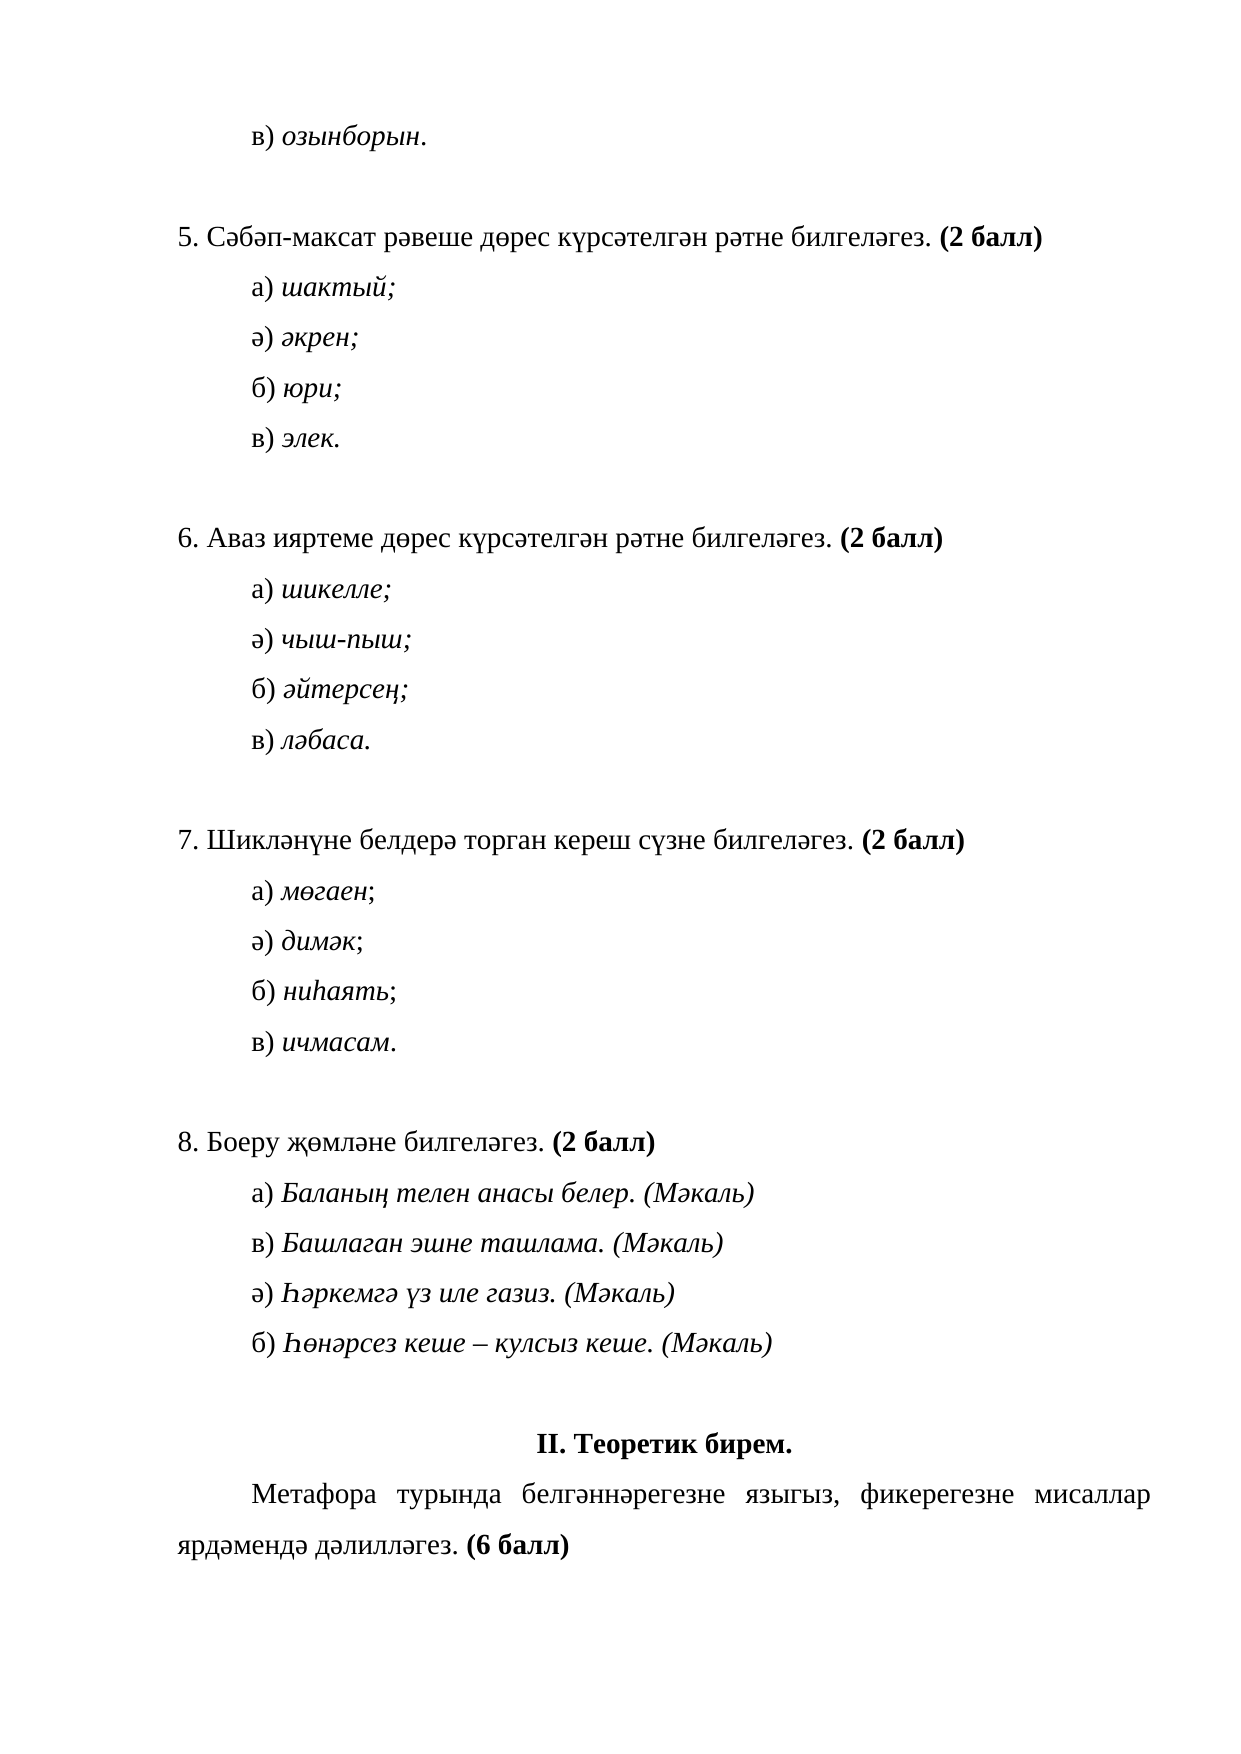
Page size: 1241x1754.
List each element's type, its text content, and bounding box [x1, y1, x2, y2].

text а) Баланың телен анасы белер. (Мәкаль) [177, 1175, 1152, 1208]
text в) озынборын. [177, 118, 1152, 152]
text а) шикелле; [177, 571, 1152, 604]
text б) әйтерсең; [177, 672, 1152, 705]
text ә) димәк; [177, 923, 1152, 957]
text ә) әкрен; [177, 319, 1152, 353]
text ә) чыш-пыш; [177, 621, 1152, 655]
text б) юри; [177, 370, 1152, 403]
text в) Башлаган эшне ташлама. (Мәкаль) [177, 1225, 1152, 1258]
text 8. Боеру җөмләне билгеләгез. (2 балл) [177, 1124, 1152, 1158]
text б) Һөнәрсез кеше – кулсыз кеше. (Мәкаль) [177, 1326, 1152, 1359]
text б) ниһаять; [177, 973, 1152, 1007]
text а) мөгаен; [177, 873, 1152, 906]
text Метафора турында белгәннәрегезне языгыз, фикерегезне мисаллар ярдәмендә дәлилләгез. (6 балл) [177, 1477, 1152, 1560]
text ә) Һәркемгә үз иле газиз. (Мәкаль) [177, 1275, 1152, 1309]
text в) ичмасам. [177, 1024, 1152, 1057]
text 6. Аваз ияртеме дөрес күрсәтелгән рәтне билгеләгез. (2 балл) [177, 521, 1152, 554]
text а) шактый; [177, 269, 1152, 303]
text в) элек. [177, 420, 1152, 453]
text в) ләбаса. [177, 722, 1152, 755]
text II. Теоретик бирем. [177, 1426, 1152, 1460]
text 7. Шикләнүне белдерә торган кереш сүзне билгеләгез. (2 балл) [177, 822, 1152, 856]
text 5. Сәбәп-максат рәвеше дөрес күрсәтелгән рәтне билгеләгез. (2 балл) [177, 219, 1152, 252]
